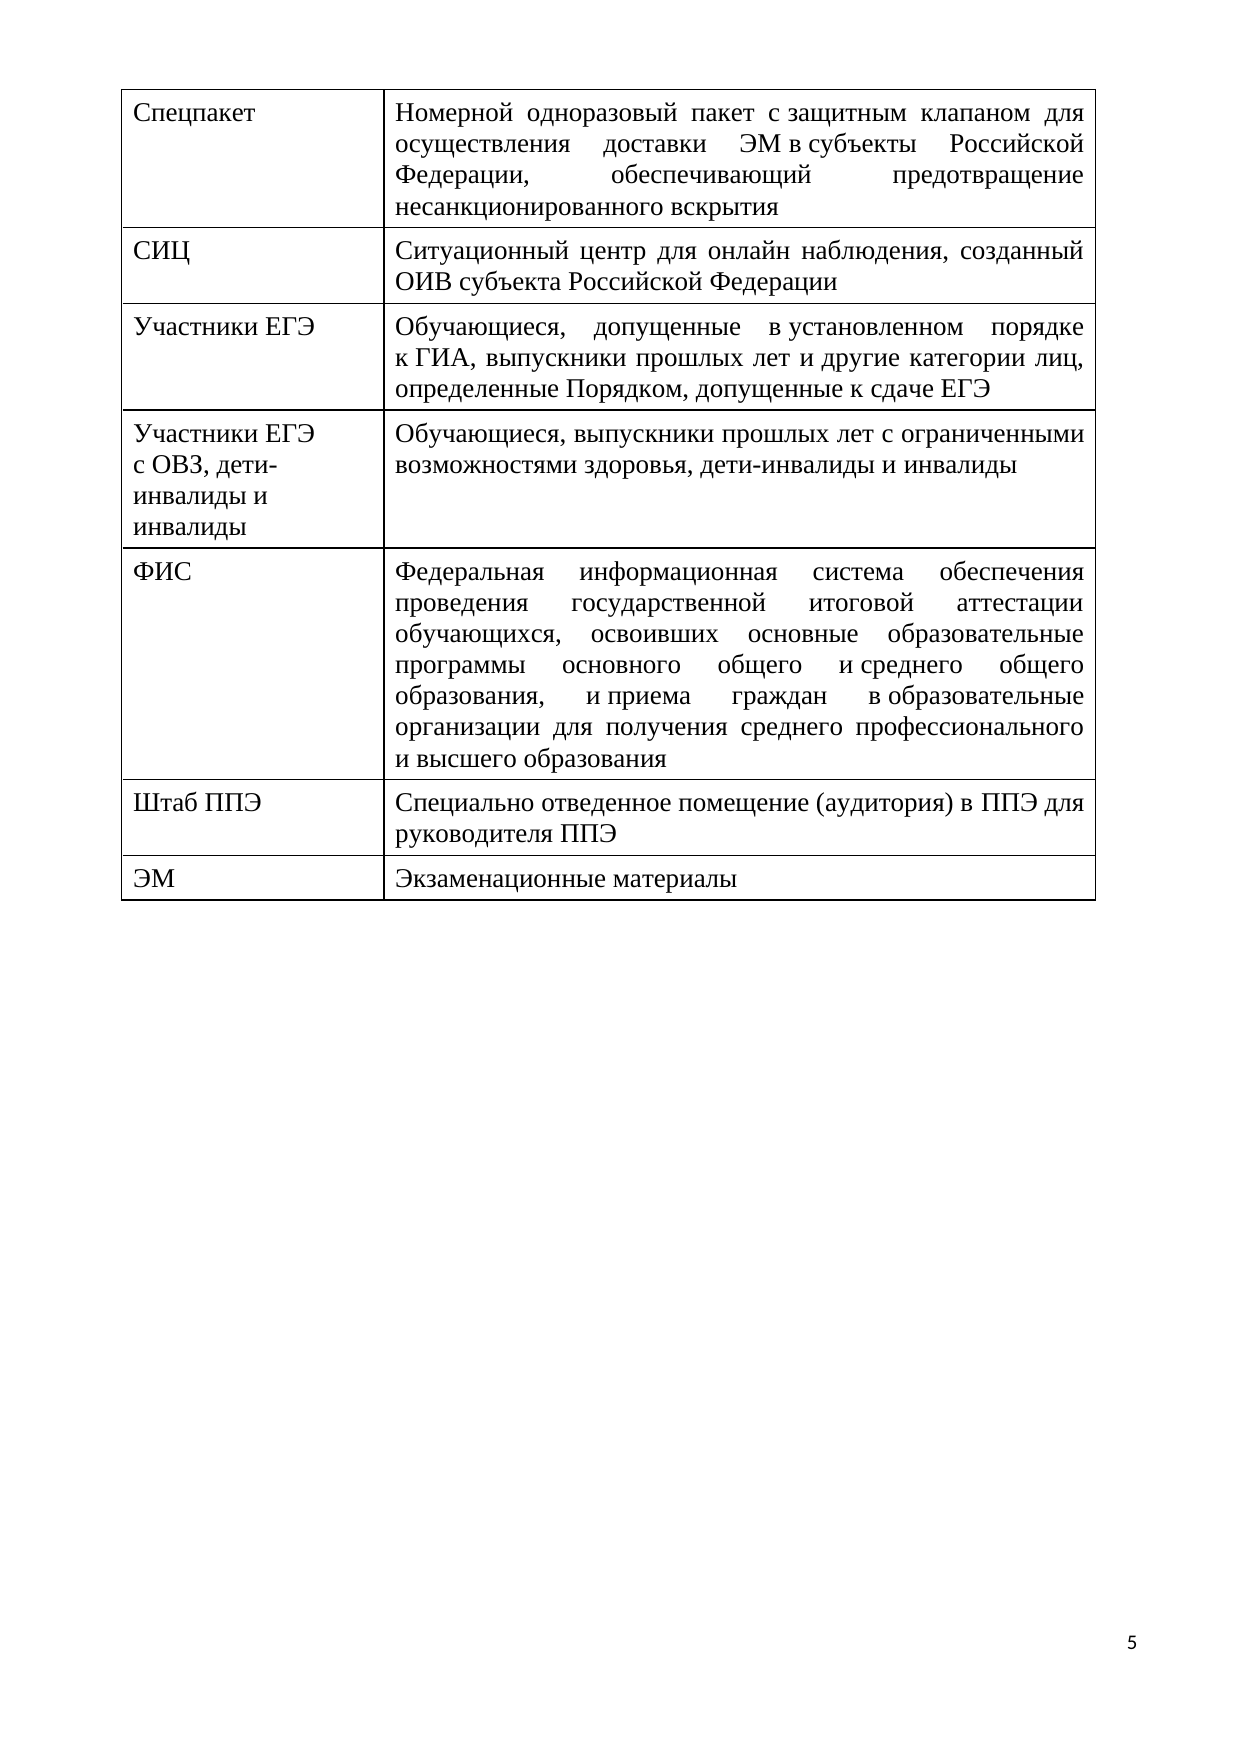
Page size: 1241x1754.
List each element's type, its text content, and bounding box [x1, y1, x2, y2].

table_cell ФИС [122, 548, 383, 779]
table_cell Ситуационный центр для онлайн наблюдения, созданный ОИВ субъекта Российской Федерации [385, 228, 1095, 302]
table_cell Обучающиеся, выпускники прошлых лет с ограниченными возможностями здоровья, дети-инвалиды и инвалиды [385, 411, 1095, 547]
table_cell Обучающиеся, допущенные в установленном порядке к ГИА, выпускники прошлых лет и другие категории лиц, определенные Порядком, допущенные к сдаче ЕГЭ [385, 304, 1095, 409]
table_cell Спецпакет [122, 90, 383, 227]
table_cell Участники ЕГЭ с ОВЗ, дети-инвалиды и инвалиды [122, 410, 383, 547]
table_cell Специально отведенное помещение (аудитория) в ППЭ для руководителя ППЭ [385, 780, 1095, 854]
table_cell Федеральная информационная система обеспечения проведения государственной итоговой аттестации обучающихся, освоивших основные образовательные программы основного общего и среднего общего образования, и приема граждан в образовательные организации для получения среднего профессионального и высшего образования [385, 549, 1095, 779]
table_cell Участники ЕГЭ [122, 304, 383, 409]
table_cell Экзаменационные материалы [385, 856, 1095, 899]
table_cell ЭМ [122, 856, 383, 899]
table_cell Штаб ППЭ [122, 780, 383, 854]
table_cell СИЦ [122, 228, 383, 302]
table_cell Номерной одноразовый пакет с защитным клапаном для осуществления доставки ЭМ в субъекты Российской Федерации, обеспечивающий предотвращение несанкционированного вскрытия [385, 90, 1095, 227]
